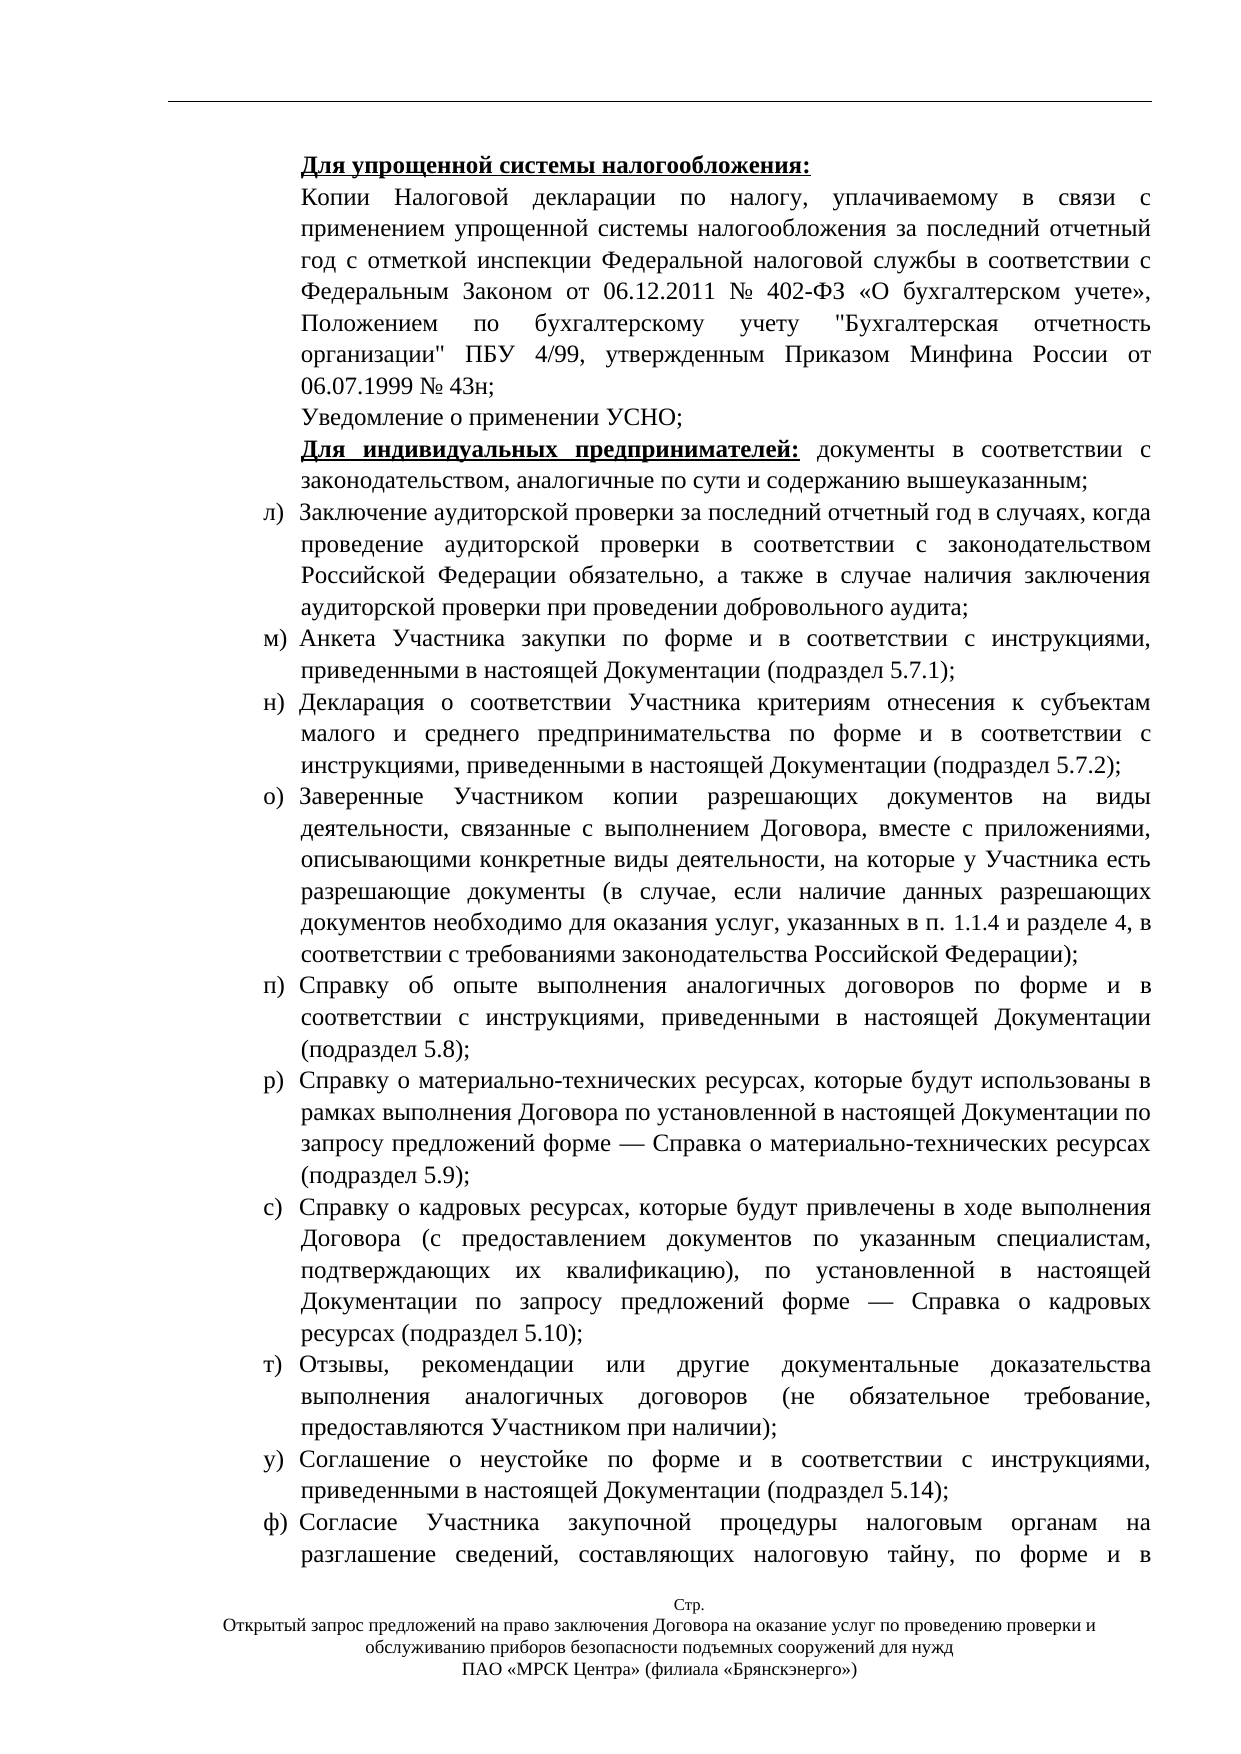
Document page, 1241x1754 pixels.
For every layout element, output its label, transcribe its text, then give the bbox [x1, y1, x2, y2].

list Справку о материально-технических ресурсах, которые будут использованы в рамках выполнения Договора по установленной в настоящей Документации по запросу предложений форме — Справка о материально-технических ресурсах (подраздел 5.9); [263, 1065, 1152, 1189]
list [263, 1507, 1152, 1567]
text Уведомление о применении УСНО; [301, 402, 1152, 431]
list Декларация о соответствии Участника критериям отнесения к субъектам малого и среднего предпринимательства по форме и в соответствии с инструкциями, приведенными в настоящей Документации (подраздел 5.7.2); [263, 687, 1152, 778]
list Отзывы, рекомендации или другие документальные доказательства выполнения аналогичных договоров (не обязательное требование, предоставляются Участником при наличии); [263, 1349, 1152, 1441]
text Для индивидуальных предпринимателей: документы в соответствии с законодательством, аналогичные по сути и содержанию вышеуказанным; [301, 434, 1152, 494]
text Копии Налоговой декларации по налогу, уплачиваемому в связи с применением упрощенной системы налогообложения за последний отчетный год с отметкой инспекции Федеральной налоговой службы в соответствии с Федеральным Законом от 06.12.2011 № 402-ФЗ «О бухгалтерском учете», Положением по бухгалтерскому учету "Бухгалтерская отчетность организации" ПБУ 4/99, утвержденным Приказом Минфина России от 06.07.1999 № 43н; [301, 182, 1152, 400]
list Соглашение о неустойке по форме и в соответствии с инструкциями, приведенными в настоящей Документации (подраздел 5.14); [263, 1444, 1152, 1504]
list Анкета Участника закупки по форме и в соответствии с инструкциями, приведенными в настоящей Документации (подраздел 5.7.1); [263, 623, 1152, 684]
list Справку об опыте выполнения аналогичных договоров по форме и в соответствии с инструкциями, приведенными в настоящей Документации (подраздел 5.8); [263, 971, 1152, 1062]
text Для упрощенной системы налогообложения: [301, 150, 1152, 179]
list Заверенные Участником копии разрешающих документов на виды деятельности, связанные с выполнением Договора, вместе с приложениями, описывающими конкретные виды деятельности, на которые у Участника есть разрешающие документы (в случае, если наличие данных разрешающих документов необходимо для оказания услуг, указанных в п. 1.1.4 и разделе 4, в соответствии с требованиями законодательства Российской Федерации); [263, 781, 1152, 968]
list Заключение аудиторской проверки за последний отчетный год в случаях, когда проведение аудиторской проверки в соответствии с законодательством Российской Федерации обязательно, а также в случае наличия заключения аудиторской проверки при проведении добровольного аудита; [263, 497, 1152, 621]
list Справку о кадровых ресурсах, которые будут привлечены в ходе выполнения Договора (с предоставлением документов по указанным специалистам, подтверждающих их квалификацию), по установленной в настоящей Документации по запросу предложений форме — Справка о кадровых ресурсах (подраздел 5.10); [263, 1192, 1152, 1347]
